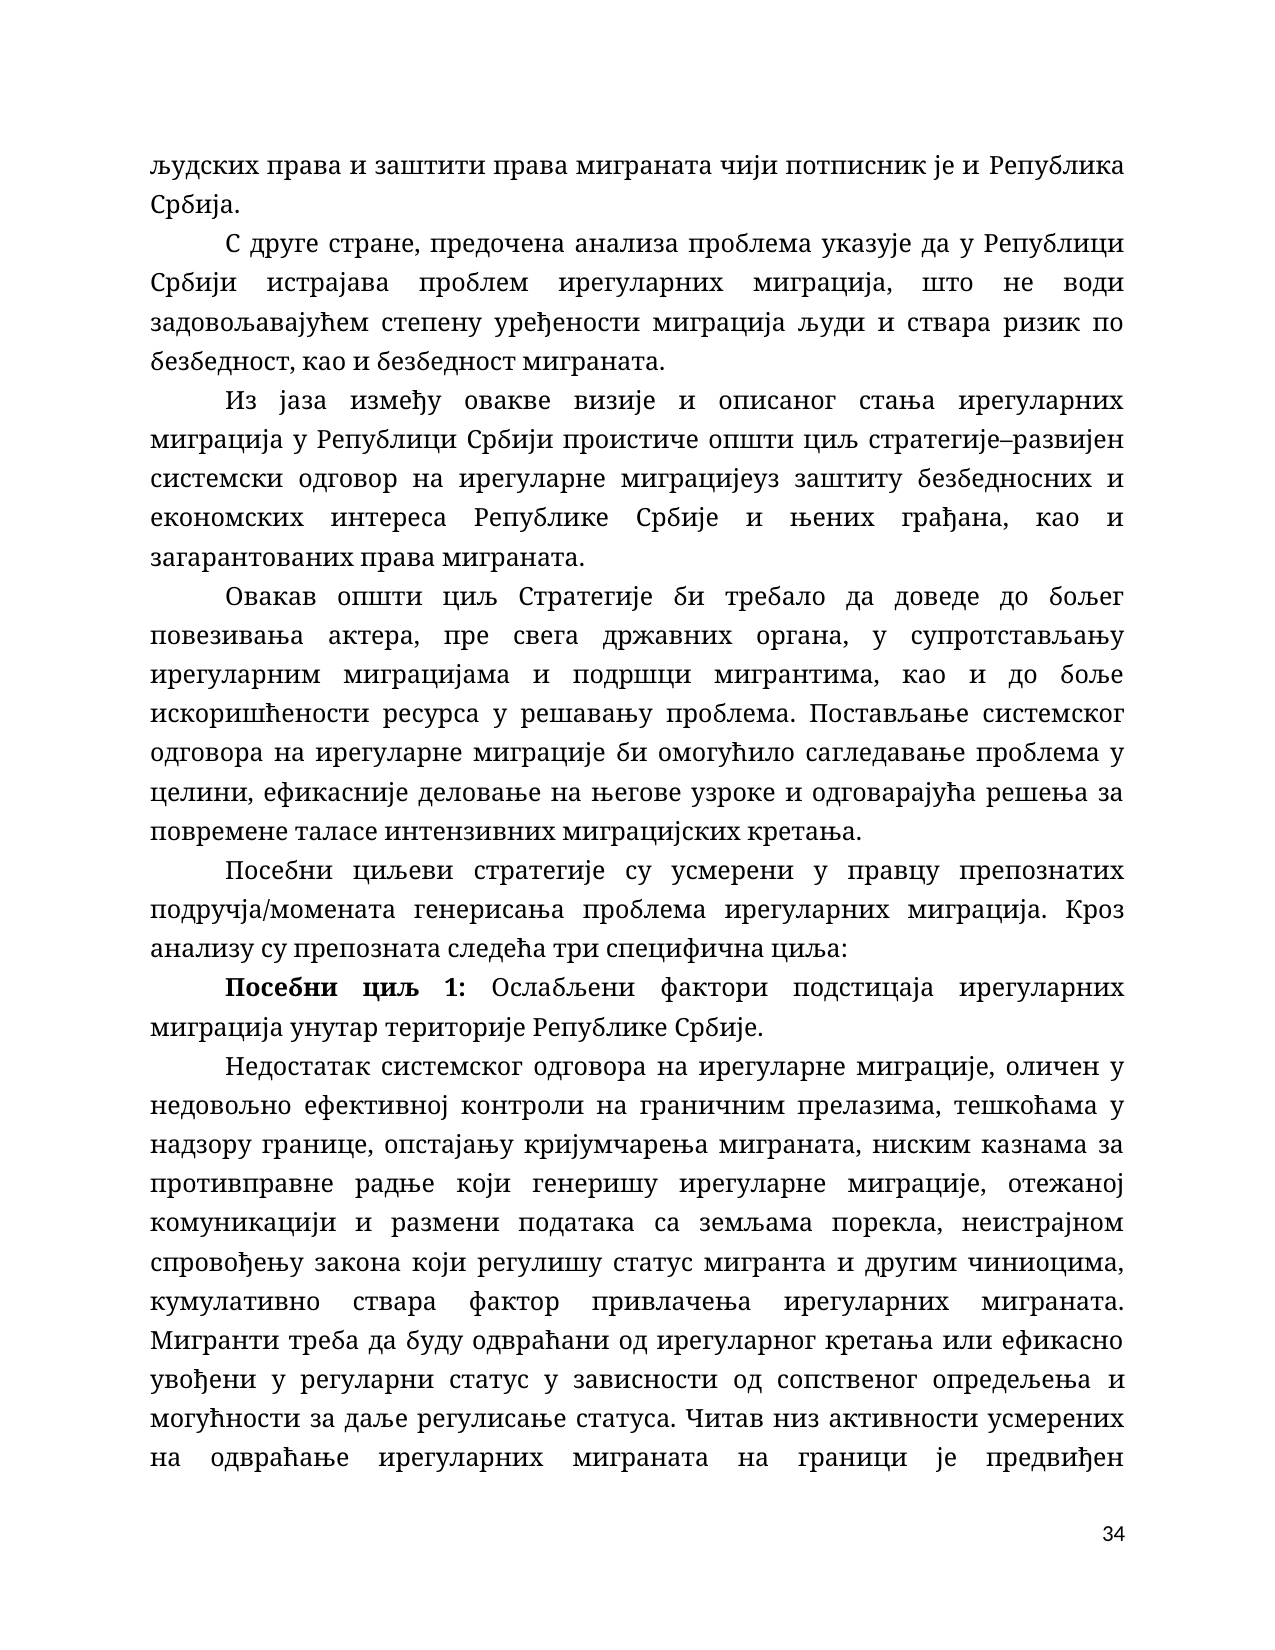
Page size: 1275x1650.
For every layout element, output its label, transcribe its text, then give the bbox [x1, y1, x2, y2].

text Посебни циљеви стратегије су усмерени у правцу препознатих подручја/момената генерисања проблема ирегуларних миграција. Кроз анализу су препозната следећа три специфична циља: [150, 853, 1125, 965]
text Овакав општи циљ Стратегије би требало да доведе до бољег повезивања актера, пре свега државних органа, у супротстављању ирегуларним миграцијама и подршци мигрантима, као и до боље искоришћености ресурса у решавању проблема. Постављање системског одговора на ирегуларне миграције би омогућило сагледавање проблема у целини, ефикасније деловање на његове узроке и одговарајућа решења за повремене таласе интензивних миграцијских кретања. [150, 578, 1125, 847]
text С друге стране, предочена анализа проблема указује да у Републици Србији истрајава проблем ирегуларних миграција, што не води задовољавајућем степену уређености миграција људи и ствара ризик по безбедност, као и безбедност миграната. [150, 226, 1125, 377]
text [150, 1048, 1125, 1474]
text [150, 148, 1125, 221]
text Посебни циљ 1: Ослабљени фактори подстицаја ирегуларних миграција унутар територије Републике Србије. [150, 970, 1125, 1043]
text Из јаза између овакве визије и описаног стања ирегуларних миграција у Републици Србији проистиче општи циљ стратегије–развијен системски одговор на ирегуларне миграцијеуз заштиту безбедносних и економских интереса Републике Србије и њених грађана, као и загарантованих права миграната. [150, 383, 1125, 573]
